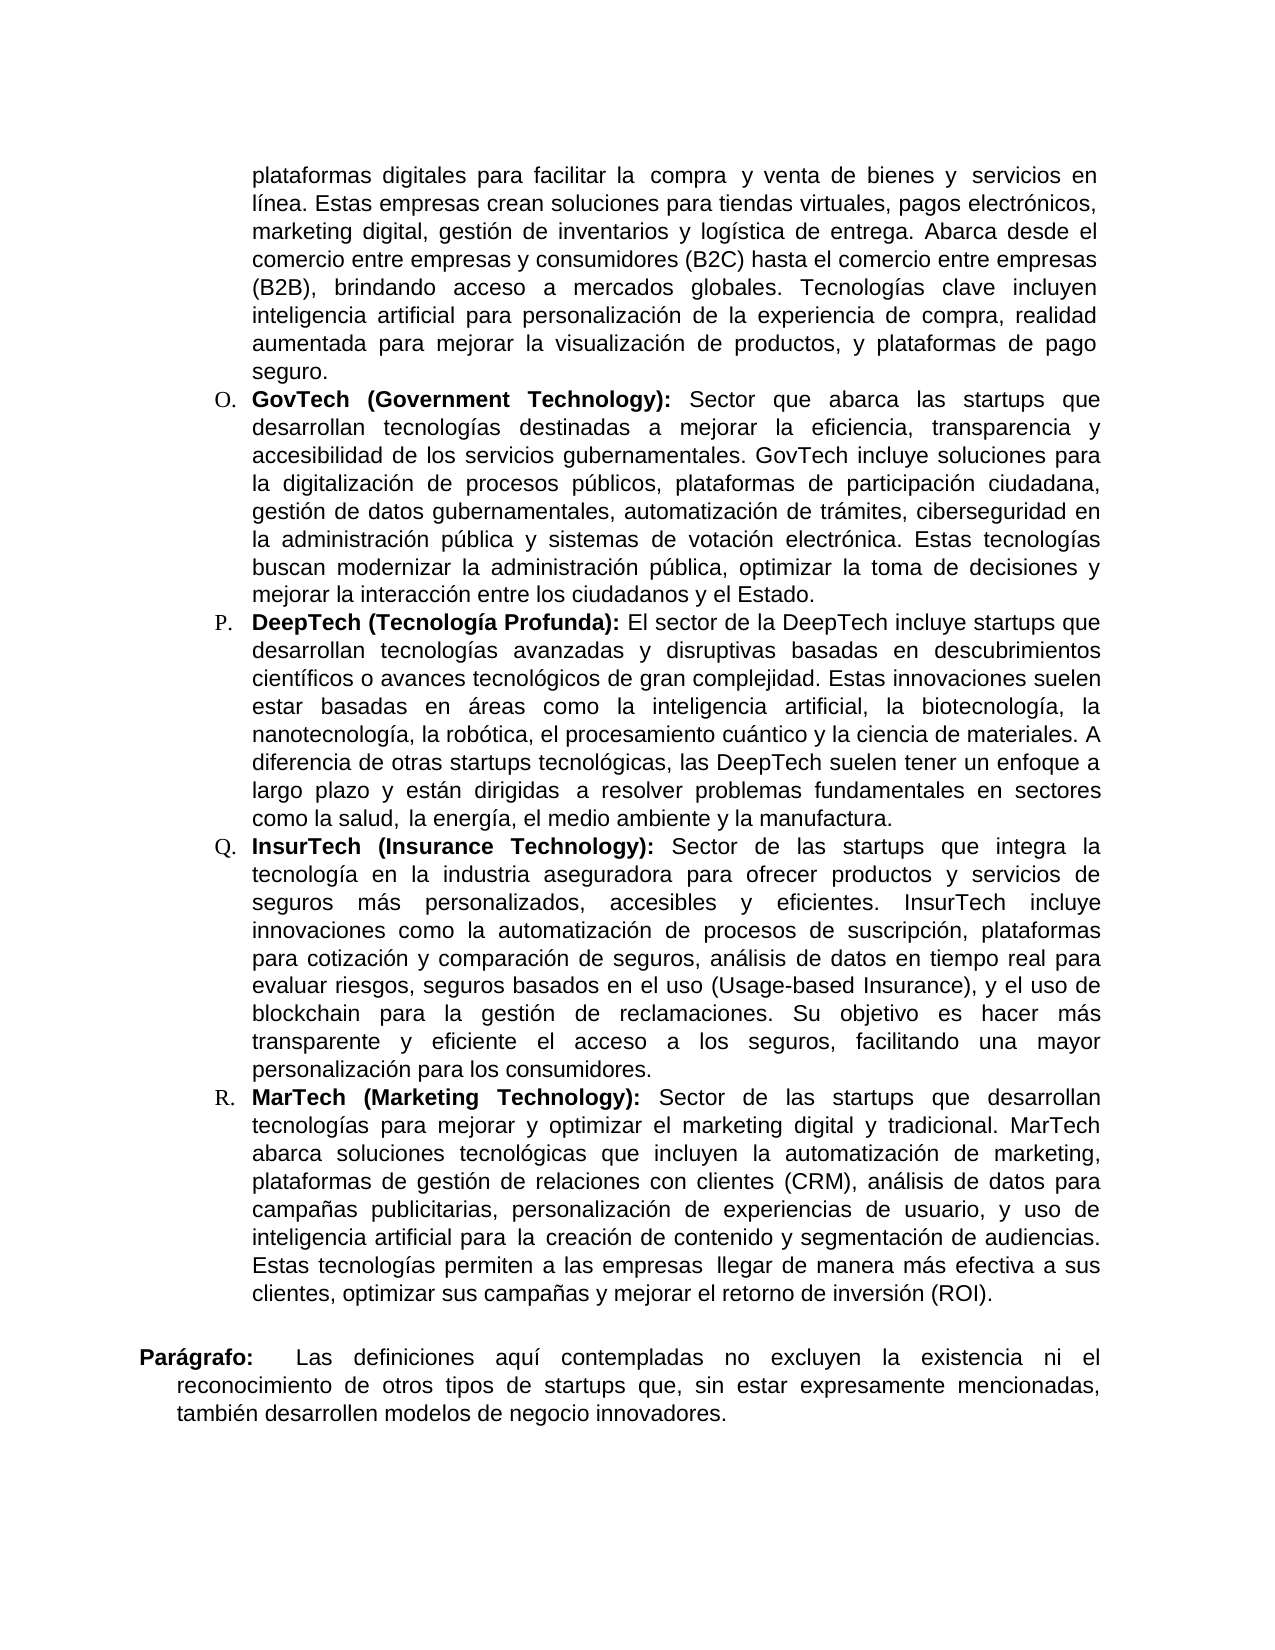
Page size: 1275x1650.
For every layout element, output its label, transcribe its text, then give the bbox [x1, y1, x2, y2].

text Parágrafo: Las definiciones aquí contempladas no excluyen la existencia ni el reconocimiento de otros tipos de startups que, sin estar expresamente mencionadas, también desarrollen modelos de negocio innovadores. [139, 1344, 1101, 1426]
list MarTech (Marketing Technology): Sector de las startups que desarrollan tecnologías para mejorar y optimizar el marketing digital y tradicional. MarTech abarca soluciones tecnológicas que incluyen la automatización de marketing, plataformas de gestión de relaciones con clientes (CRM), análisis de datos para campañas publicitarias, personalización de experiencias de usuario, y uso de inteligencia artificial para la creación de contenido y segmentación de audiencias. Estas tecnologías permiten a las empresas llegar de manera más efectiva a sus clientes, optimizar sus campañas y mejorar el retorno de inversión (ROI). [214, 1084, 1101, 1306]
list DeepTech (Tecnología Profunda): El sector de la DeepTech incluye startups que desarrollan tecnologías avanzadas y disruptivas basadas en descubrimientos científicos o avances tecnológicos de gran complejidad. Estas innovaciones suelen estar basadas en áreas como la inteligencia artificial, la biotecnología, la nanotecnología, la robótica, el procesamiento cuántico y la ciencia de materiales. A diferencia de otras startups tecnológicas, las DeepTech suelen tener un enfoque a largo plazo y están dirigidas a resolver problemas fundamentales en sectores como la salud, la energía, el medio ambiente y la manufactura. [214, 609, 1101, 831]
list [214, 162, 1097, 384]
list GovTech (Government Technology): Sector que abarca las startups que desarrollan tecnologías destinadas a mejorar la eficiencia, transparencia y accesibilidad de los servicios gubernamentales. GovTech incluye soluciones para la digitalización de procesos públicos, plataformas de participación ciudadana, gestión de datos gubernamentales, automatización de trámites, ciberseguridad en la administración pública y sistemas de votación electrónica. Estas tecnologías buscan modernizar la administración pública, optimizar la toma de decisiones y mejorar la interacción entre los ciudadanos y el Estado. [214, 386, 1101, 608]
list InsurTech (Insurance Technology): Sector de las startups que integra la tecnología en la industria aseguradora para ofrecer productos y servicios de seguros más personalizados, accesibles y eficientes. InsurTech incluye innovaciones como la automatización de procesos de suscripción, plataformas para cotización y comparación de seguros, análisis de datos en tiempo real para evaluar riesgos, seguros basados en el uso (Usage-based Insurance), y el uso de blockchain para la gestión de reclamaciones. Su objetivo es hacer más transparente y eficiente el acceso a los seguros, facilitando una mayor personalización para los consumidores. [214, 833, 1101, 1082]
